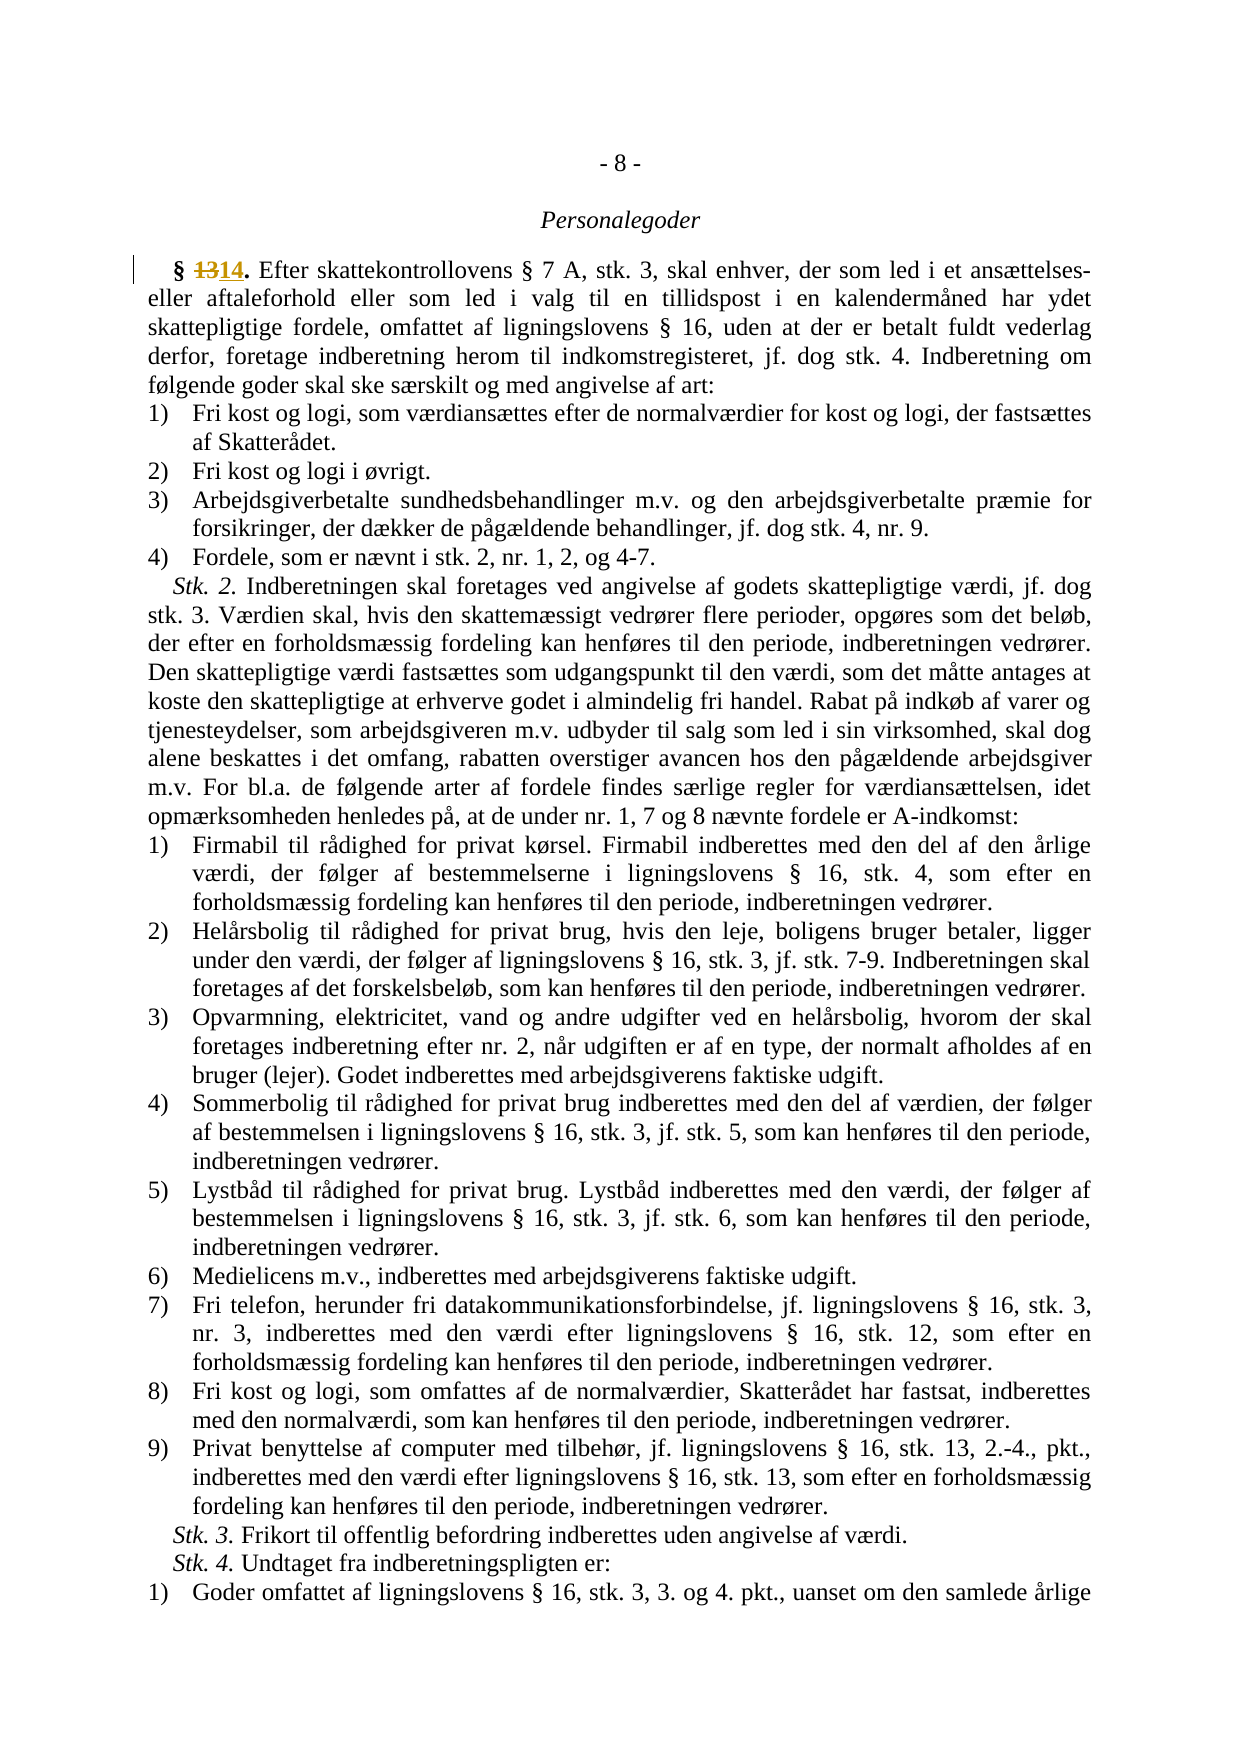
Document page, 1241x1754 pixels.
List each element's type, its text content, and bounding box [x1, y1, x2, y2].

text Stk. 3. Frikort til offentlig befordring indberettes uden angivelse af værdi. [148, 1520, 1092, 1548]
list Medielicens m.v., indberettes med arbejdsgiverens faktiske udgift. [148, 1261, 1092, 1290]
list Firmabil til rådighed for privat kørsel. Firmabil indberettes med den del af den årlige værdi, der følger af bestemmelserne i ligningslovens § 16, stk. 4, som efter en forholdsmæssig fordeling kan henføres til den periode, indberetningen vedrører. [148, 830, 1092, 916]
list Fordele, som er nævnt i stk. 2, nr. 1, 2, og 4-7. [148, 542, 1092, 571]
text Personalegoder [148, 205, 1092, 234]
list Opvarmning, elektricitet, vand og andre udgifter ved en helårsbolig, hvorom der skal foretages indberetning efter nr. 2, når udgiften er af en type, der normalt afholdes af en bruger (lejer). Godet indberettes med arbejdsgiverens faktiske udgift. [148, 1002, 1092, 1088]
list Fri kost og logi i øvrigt. [148, 456, 1092, 485]
text § . Efter skattekontrollovens § 7 A, stk. 3, skal enhver, der som led i et ansættelses- eller aftaleforhold eller som led i valg til en tillidspost i en kalendermåned har ydet skattepligtige fordele, omfattet af ligningslovens § 16, uden at der er betalt fuldt vederlag derfor, foretage indberetning herom til indkomstregisteret, jf. dog stk. 4. Indberetning om følgende goder skal ske særskilt og med angivelse af art: [148, 255, 1092, 398]
list Fri telefon, herunder fri datakommunikationsforbindelse, jf. ligningslovens § 16, stk. 3, nr. 3, indberettes med den værdi efter ligningslovens § 16, stk. 12, som efter en forholdsmæssig fordeling kan henføres til den periode, indberetningen vedrører. [148, 1290, 1092, 1376]
text Stk. 2. Indberetningen skal foretages ved angivelse af godets skattepligtige værdi, jf. dog stk. 3. Værdien skal, hvis den skattemæssigt vedrører flere perioder, opgøres som det beløb, der efter en forholdsmæssig fordeling kan henføres til den periode, indberetningen vedrører. Den skattepligtige værdi fastsættes som udgangspunkt til den værdi, som det måtte antages at koste den skattepligtige at erhverve godet i almindelig fri handel. Rabat på indkøb af varer og tjenesteydelser, som arbejdsgiveren m.v. udbyder til salg som led i sin virksomhed, skal dog alene beskattes i det omfang, rabatten overstiger avancen hos den pågældende arbejdsgiver m.v. For bl.a. de følgende arter af fordele findes særlige regler for værdiansættelsen, idet opmærksomheden henledes på, at de under nr. 1, 7 og 8 nævnte fordele er A-indkomst: [148, 571, 1092, 830]
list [148, 1577, 1092, 1606]
list Lystbåd til rådighed for privat brug. Lystbåd indberettes med den værdi, der følger af bestemmelsen i ligningslovens § 16, stk. 3, jf. stk. 6, som kan henføres til den periode, indberetningen vedrører. [148, 1175, 1092, 1261]
list Helårsbolig til rådighed for privat brug, hvis den leje, boligens bruger betaler, ligger under den værdi, der følger af ligningslovens § 16, stk. 3, jf. stk. 7-9. Indberetningen skal foretages af det forskelsbeløb, som kan henføres til den periode, indberetningen vedrører. [148, 916, 1092, 1002]
list Arbejdsgiverbetalte sundhedsbehandlinger m.v. og den arbejdsgiverbetalte præmie for forsikringer, der dækker de pågældende behandlinger, jf. dog stk. 4, nr. 9. [148, 485, 1092, 542]
list Fri kost og logi, som omfattes af de normalværdier, Skatterådet har fastsat, indberettes med den normalværdi, som kan henføres til den periode, indberetningen vedrører. [148, 1376, 1092, 1433]
list Fri kost og logi, som værdiansættes efter de normalværdier for kost og logi, der fastsættes af Skatterådet. [148, 398, 1092, 456]
list Privat benyttelse af computer med tilbehør, jf. ligningslovens § 16, stk. 13, 2.-4., pkt., indberettes med den værdi efter ligningslovens § 16, stk. 13, som efter en forholdsmæssig fordeling kan henføres til den periode, indberetningen vedrører. [148, 1433, 1092, 1520]
text Stk. 4. Undtaget fra indberetningspligten er: [148, 1548, 1092, 1577]
list Sommerbolig til rådighed for privat brug indberettes med den del af værdien, der følger af bestemmelsen i ligningslovens § 16, stk. 3, jf. stk. 5, som kan henføres til den periode, indberetningen vedrører. [148, 1088, 1092, 1175]
